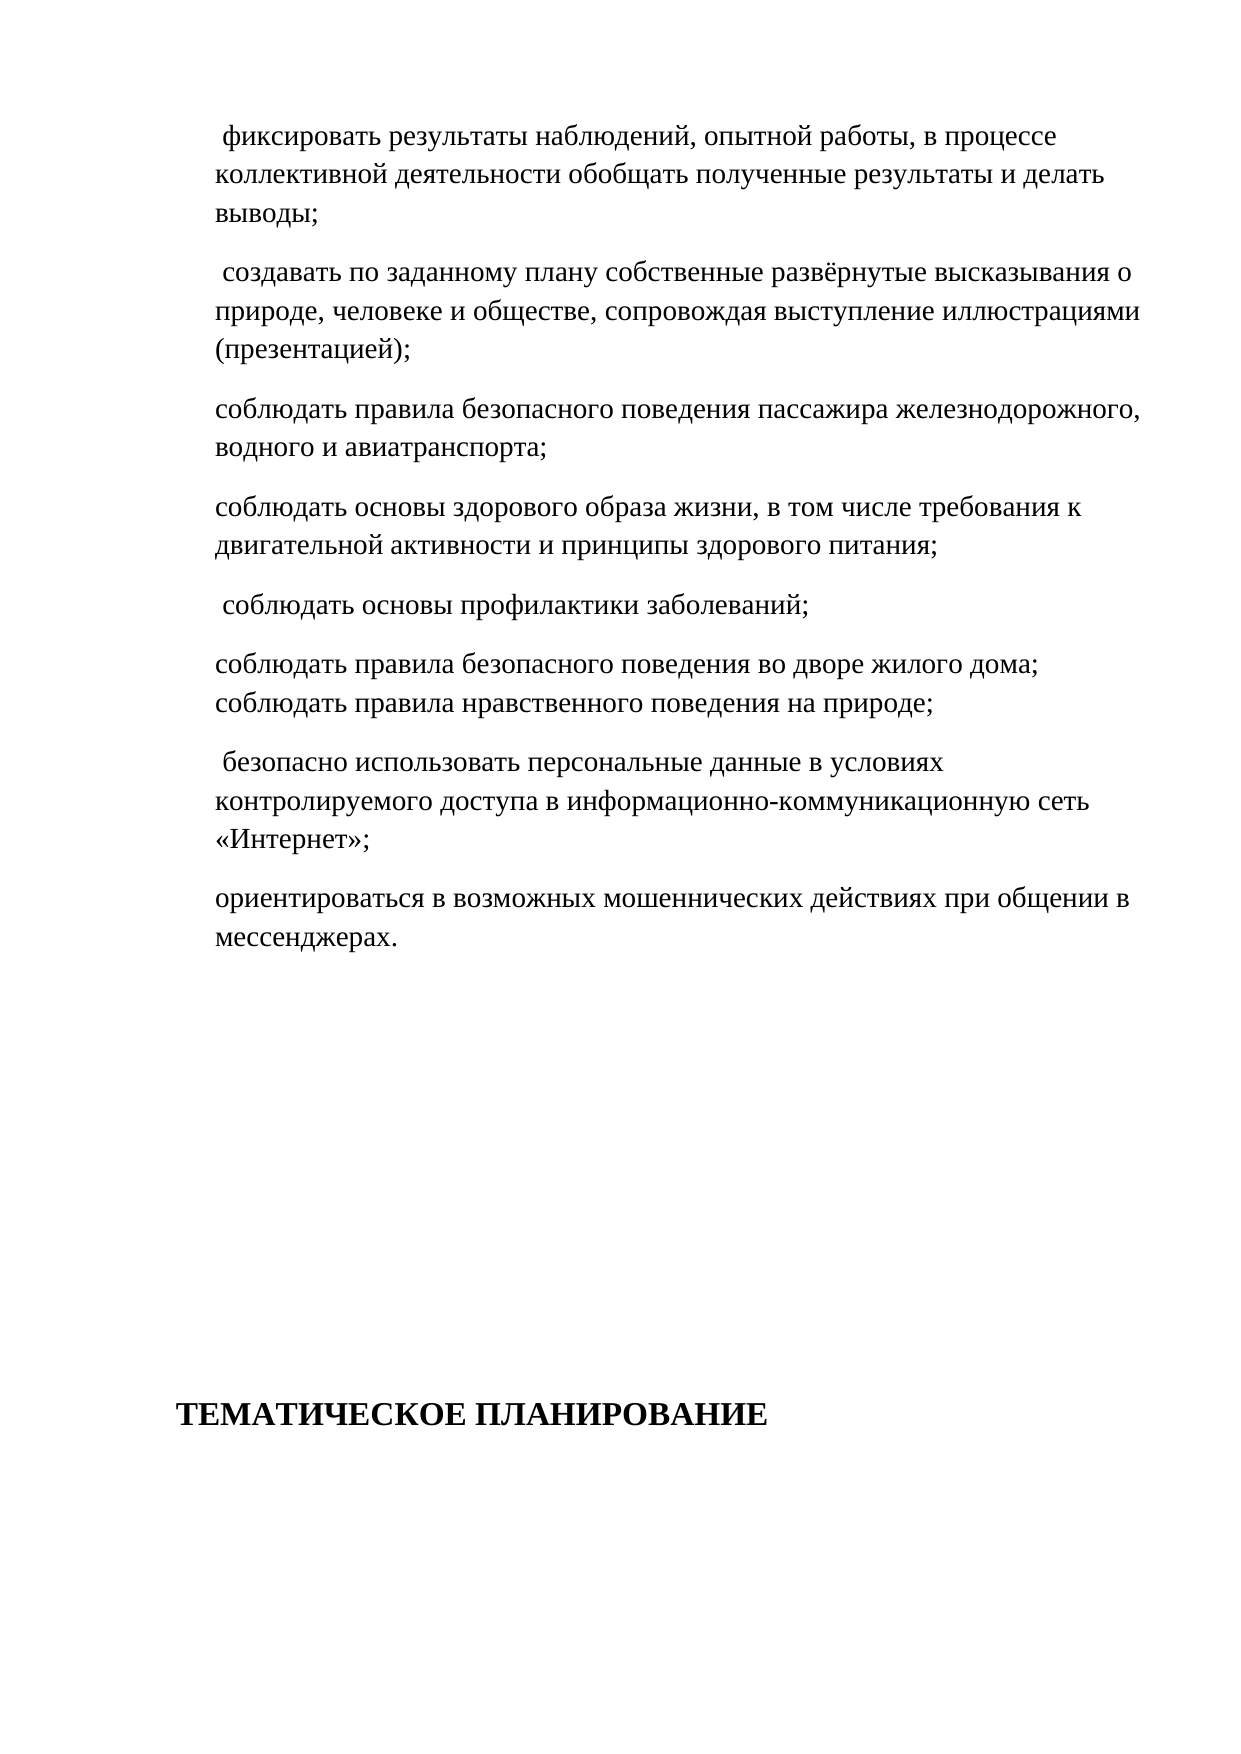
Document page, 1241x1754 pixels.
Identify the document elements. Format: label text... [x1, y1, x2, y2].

text соблюдать основы профилактики заболеваний; [215, 587, 1152, 620]
text соблюдать правила безопасного поведения пассажира железнодорожного, водного и авиатранспорта; [215, 391, 1152, 463]
text создавать по заданному плану собственные развёрнутые высказывания о природе, человеке и обществе, сопровождая выступление иллюстрациями (презентацией); [215, 254, 1152, 365]
text ориентироваться в возможных мошеннических действиях при общении в мессенджерах. [215, 881, 1152, 953]
text соблюдать правила безопасного поведения во дворе жилого дома; соблюдать правила нравственного поведения на природе; [215, 646, 1152, 718]
text безопасно использовать персональные данные в условиях контролируемого доступа в информационно-коммуникационную сеть «Интернет»; [215, 744, 1152, 855]
subtitle ТЕМАТИЧЕСКОЕ ПЛАНИРОВАНИЕ [176, 1394, 1106, 1432]
text соблюдать основы здорового образа жизни, в том числе требования к двигательной активности и принципы здорового питания; [215, 489, 1152, 561]
text фиксировать результаты наблюдений, опытной работы, в процессе коллективной деятельности обобщать полученные результаты и делать выводы; [215, 118, 1152, 229]
